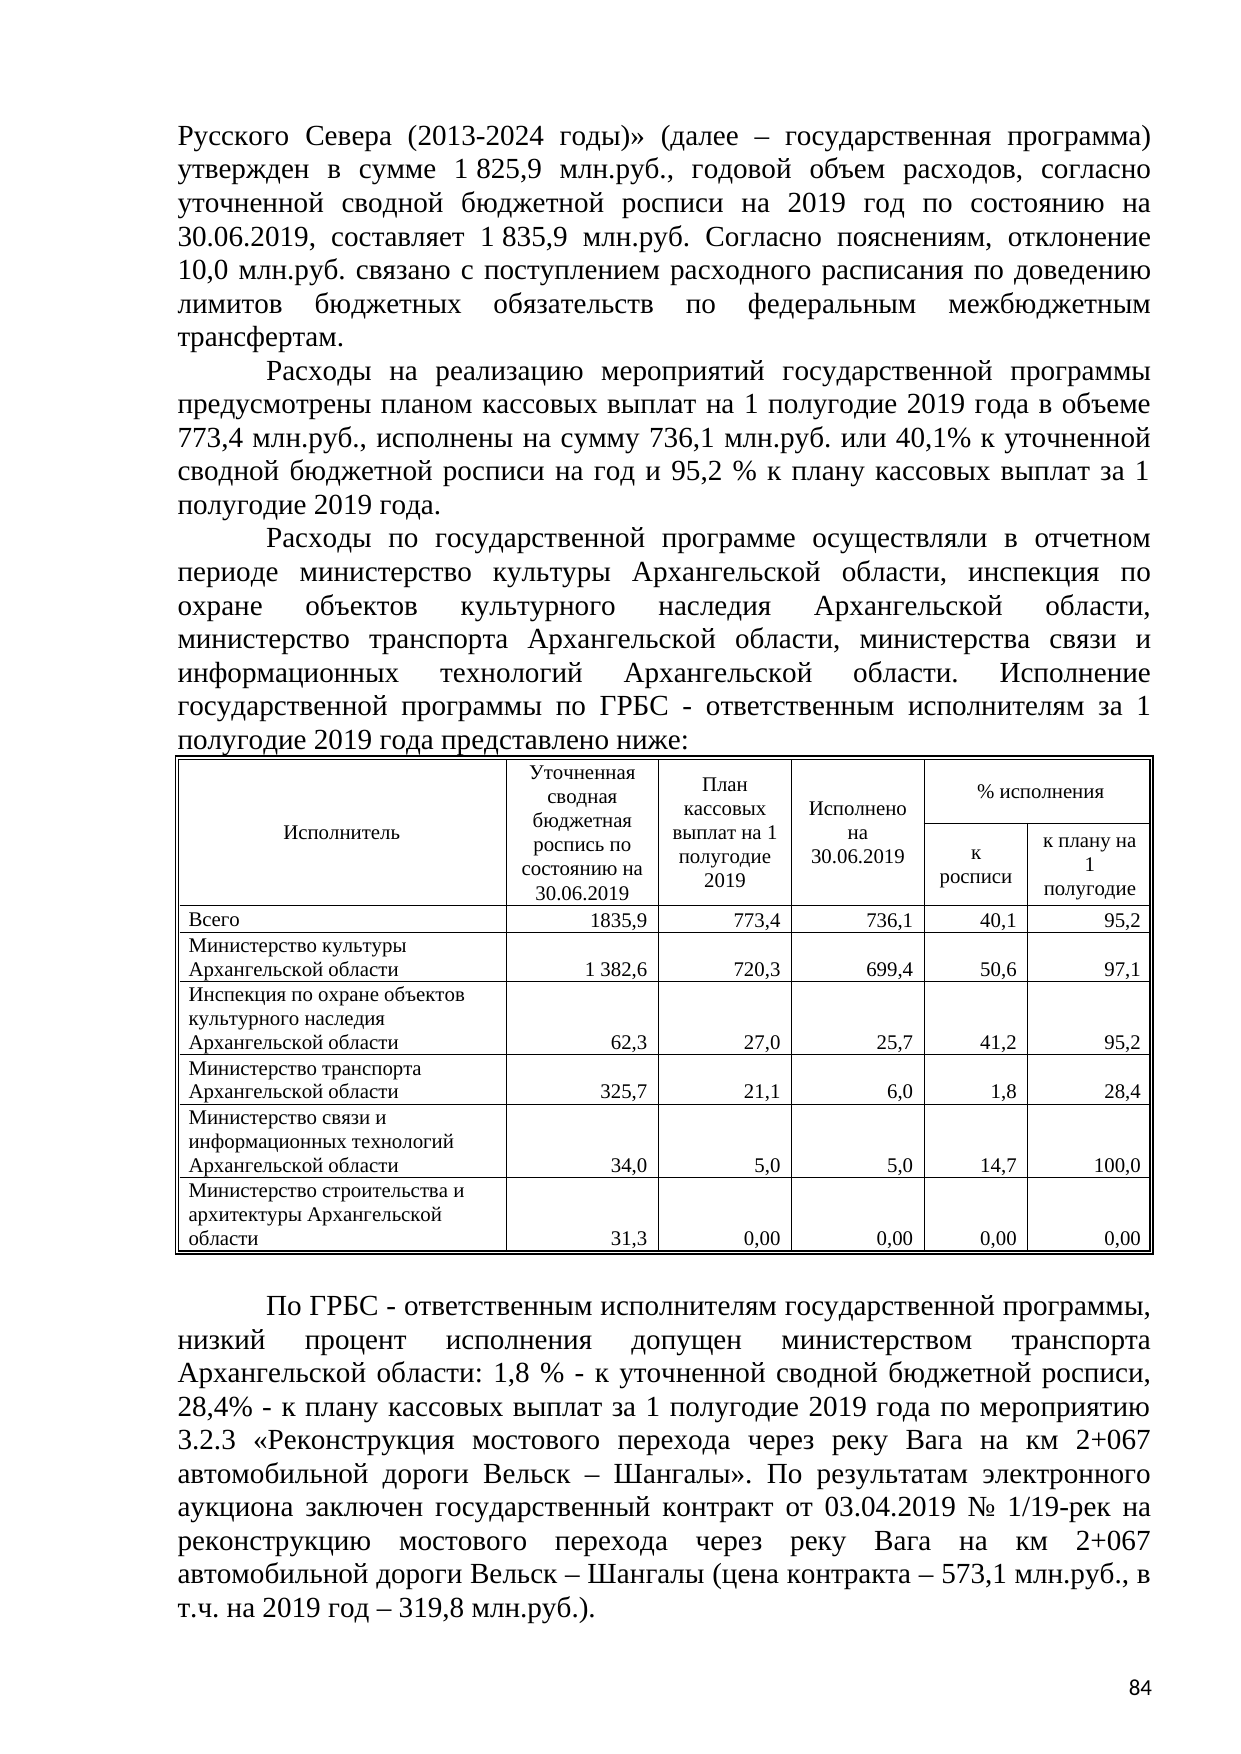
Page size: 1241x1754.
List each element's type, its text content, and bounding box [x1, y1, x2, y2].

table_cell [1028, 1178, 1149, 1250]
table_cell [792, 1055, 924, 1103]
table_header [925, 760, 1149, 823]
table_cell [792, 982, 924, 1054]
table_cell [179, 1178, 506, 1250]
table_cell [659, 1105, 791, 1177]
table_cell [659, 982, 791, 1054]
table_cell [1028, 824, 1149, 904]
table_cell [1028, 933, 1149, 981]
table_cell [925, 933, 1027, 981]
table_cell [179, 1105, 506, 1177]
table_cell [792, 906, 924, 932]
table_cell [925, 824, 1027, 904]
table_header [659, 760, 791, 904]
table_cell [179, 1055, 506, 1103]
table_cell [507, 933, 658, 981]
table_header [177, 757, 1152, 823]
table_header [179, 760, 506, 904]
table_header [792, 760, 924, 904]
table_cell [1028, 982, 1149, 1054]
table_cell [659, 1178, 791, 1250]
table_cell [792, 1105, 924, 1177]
list По ГРБС - ответственным исполнителям государственной программы, низкий процент исполнения допущен министерством транспорта Архангельской области: 1,8 % - к уточненной сводной бюджетной росписи, 28,4% - к плану кассовых выплат за 1 полугодие 2019 года по мероприятию 3.2.3 «Реконструкция мостового перехода через реку Вага на км 2+067 автомобильной дороги Вельск – Шангалы». По результатам электронного аукциона заключен государственный контракт от 03.04.2019 № 1/19-рек на реконструкцию мостового перехода через реку Вага на км 2+067 автомобильной дороги Вельск – Шангалы (цена контракта – 573,1 млн.руб., в т.ч. на 2019 год – 319,8 млн.руб.). [177, 1288, 1152, 1624]
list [177, 118, 1152, 353]
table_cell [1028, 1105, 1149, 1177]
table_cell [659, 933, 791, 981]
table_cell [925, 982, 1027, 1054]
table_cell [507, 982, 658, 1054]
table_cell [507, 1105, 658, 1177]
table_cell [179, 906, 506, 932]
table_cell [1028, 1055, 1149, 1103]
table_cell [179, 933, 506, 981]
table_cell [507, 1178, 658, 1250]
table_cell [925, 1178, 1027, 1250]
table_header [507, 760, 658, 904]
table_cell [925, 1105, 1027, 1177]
list Расходы по государственной программе осуществляли в отчетном периоде министерство культуры Архангельской области, инспекция по охране объектов культурного наследия Архангельской области, министерство транспорта Архангельской области, министерства связи и информационных технологий Архангельской области. Исполнение государственной программы по ГРБС - ответственным исполнителям за 1 полугодие 2019 года представлено ниже: [177, 521, 1152, 755]
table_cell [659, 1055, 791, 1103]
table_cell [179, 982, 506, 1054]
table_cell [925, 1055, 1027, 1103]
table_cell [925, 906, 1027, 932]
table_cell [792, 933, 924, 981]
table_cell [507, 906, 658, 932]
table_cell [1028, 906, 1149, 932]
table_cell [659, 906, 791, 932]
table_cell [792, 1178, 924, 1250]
list Расходы на реализацию мероприятий государственной программы предусмотрены планом кассовых выплат на 1 полугодие 2019 года в объеме 773,4 млн.руб., исполнены на сумму 736,1 млн.руб. или 40,1% к уточненной сводной бюджетной росписи на год и 95,2 % к плану кассовых выплат за 1 полугодие 2019 года. [177, 353, 1152, 521]
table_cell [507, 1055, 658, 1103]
